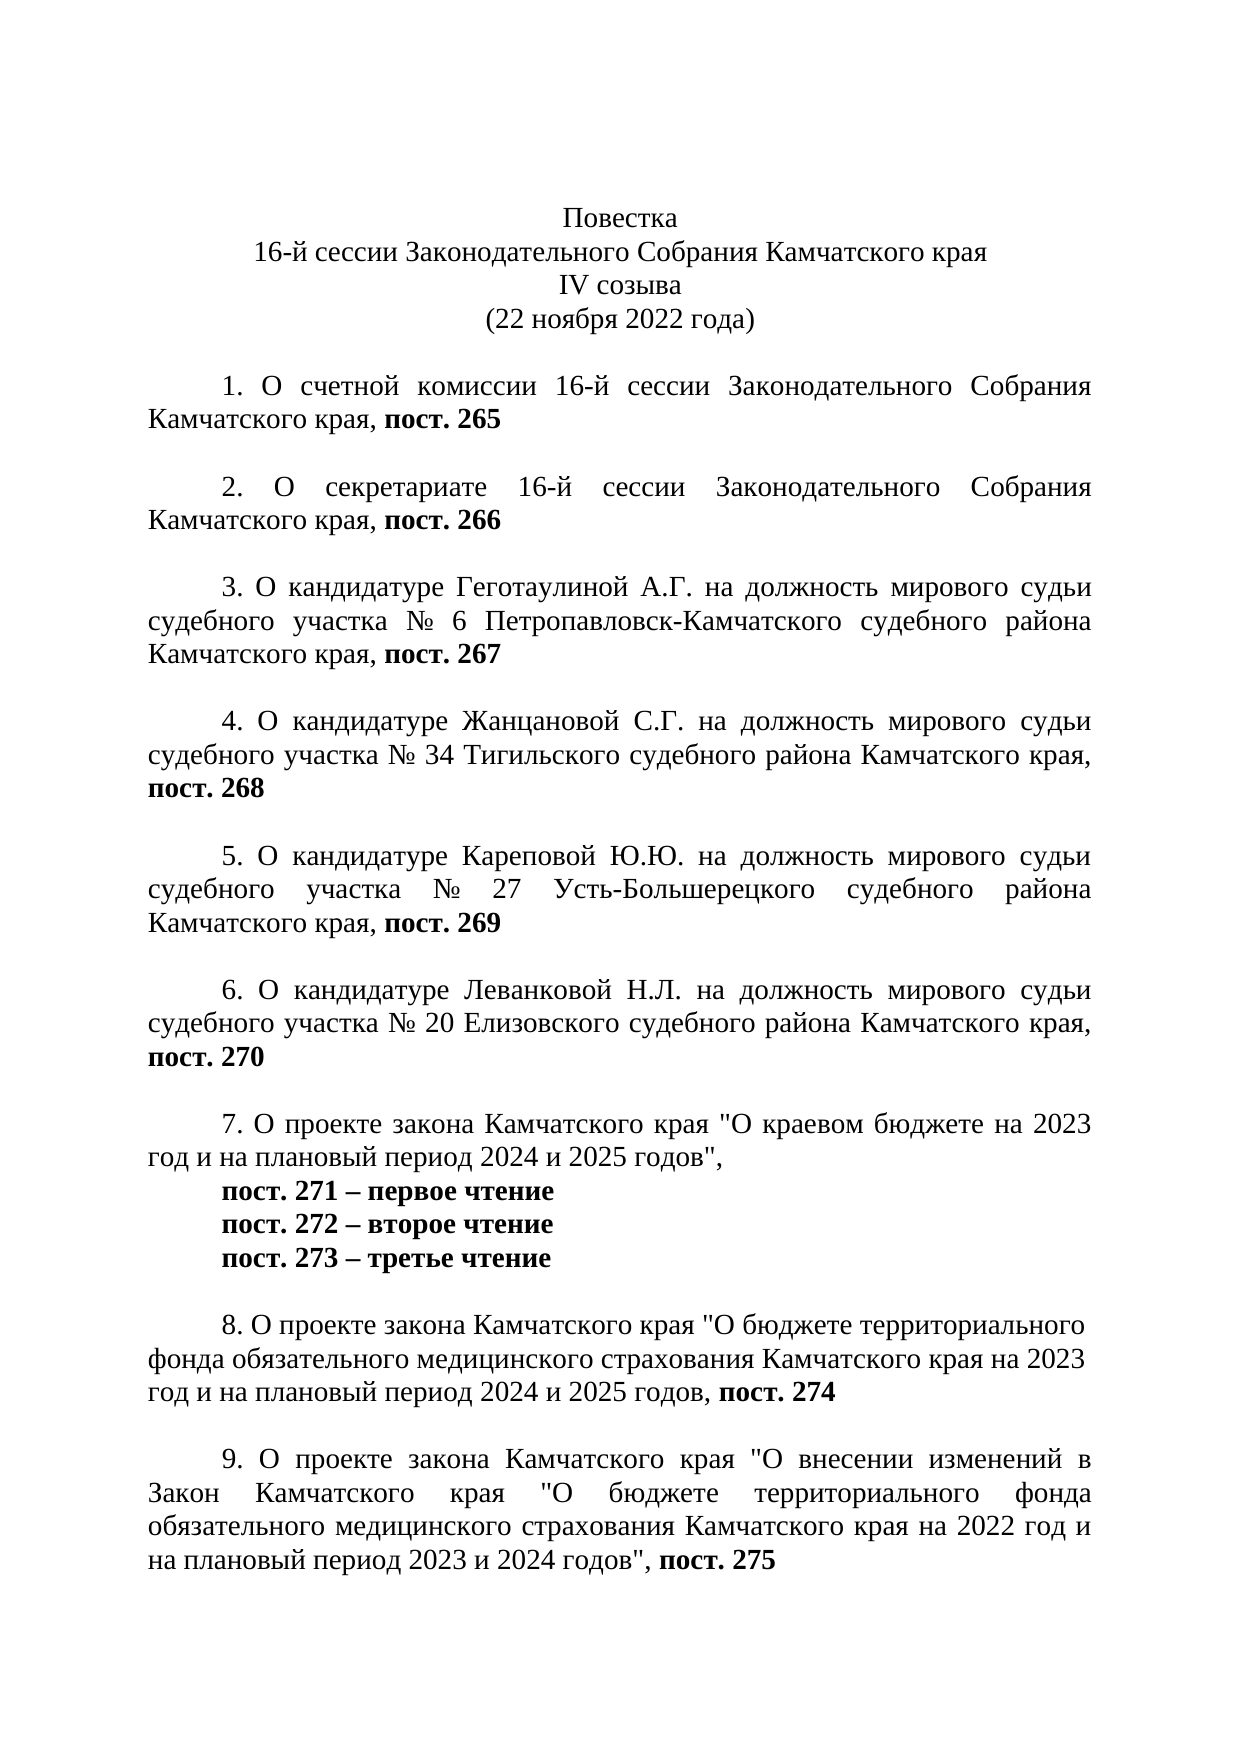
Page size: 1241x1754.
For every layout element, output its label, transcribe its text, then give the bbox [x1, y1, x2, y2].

text IV созыва [148, 267, 1092, 301]
text пост. 273 – третье чтение [148, 1240, 1092, 1274]
text 16-й сессии Законодательного Собрания Камчатского края [148, 234, 1092, 267]
text 8. О проекте закона Камчатского края "О бюджете территориального фонда обязательного медицинского страхования Камчатского края на 2023 год и на плановый период 2024 и 2025 годов, пост. 274 [148, 1307, 1092, 1408]
text 3. О кандидатуре Геготаулиной А.Г. на должность мирового судьи судебного участка № 6 Петропавловск-Камчатского судебного района Камчатского края, пост. 267 [148, 569, 1092, 670]
text (22 ноября 2022 года) [148, 301, 1092, 334]
text 5. О кандидатуре Кареповой Ю.Ю. на должность мирового судьи судебного участка № 27 Усть-Большерецкого судебного района Камчатского края, пост. 269 [148, 838, 1092, 938]
text 1. О счетной комиссии 16-й сессии Законодательного Собрания Камчатского края, пост. 265 [148, 368, 1092, 435]
text 9. О проекте закона Камчатского края "О внесении изменений в Закон Камчатского края "О бюджете территориального фонда обязательного медицинского страхования Камчатского края на 2022 год и на плановый период 2023 и 2024 годов", пост. 275 [148, 1441, 1092, 1576]
text 7. О проекте закона Камчатского края "О краевом бюджете на 2023 год и на плановый период 2024 и 2025 годов", [148, 1106, 1092, 1173]
text 6. О кандидатуре Леванковой Н.Л. на должность мирового судьи судебного участка № 20 Елизовского судебного района Камчатского края, пост. 270 [148, 972, 1092, 1072]
text Повестка [148, 200, 1092, 234]
text пост. 272 – второе чтение [148, 1207, 1092, 1240]
text 4. О кандидатуре Жанцановой С.Г. на должность мирового судьи судебного участка № 34 Тигильского судебного района Камчатского края, пост. 268 [148, 703, 1092, 804]
text 2. О секретариате 16-й сессии Законодательного Собрания Камчатского края, пост. 266 [148, 469, 1092, 536]
text пост. 271 – первое чтение [148, 1173, 1092, 1207]
